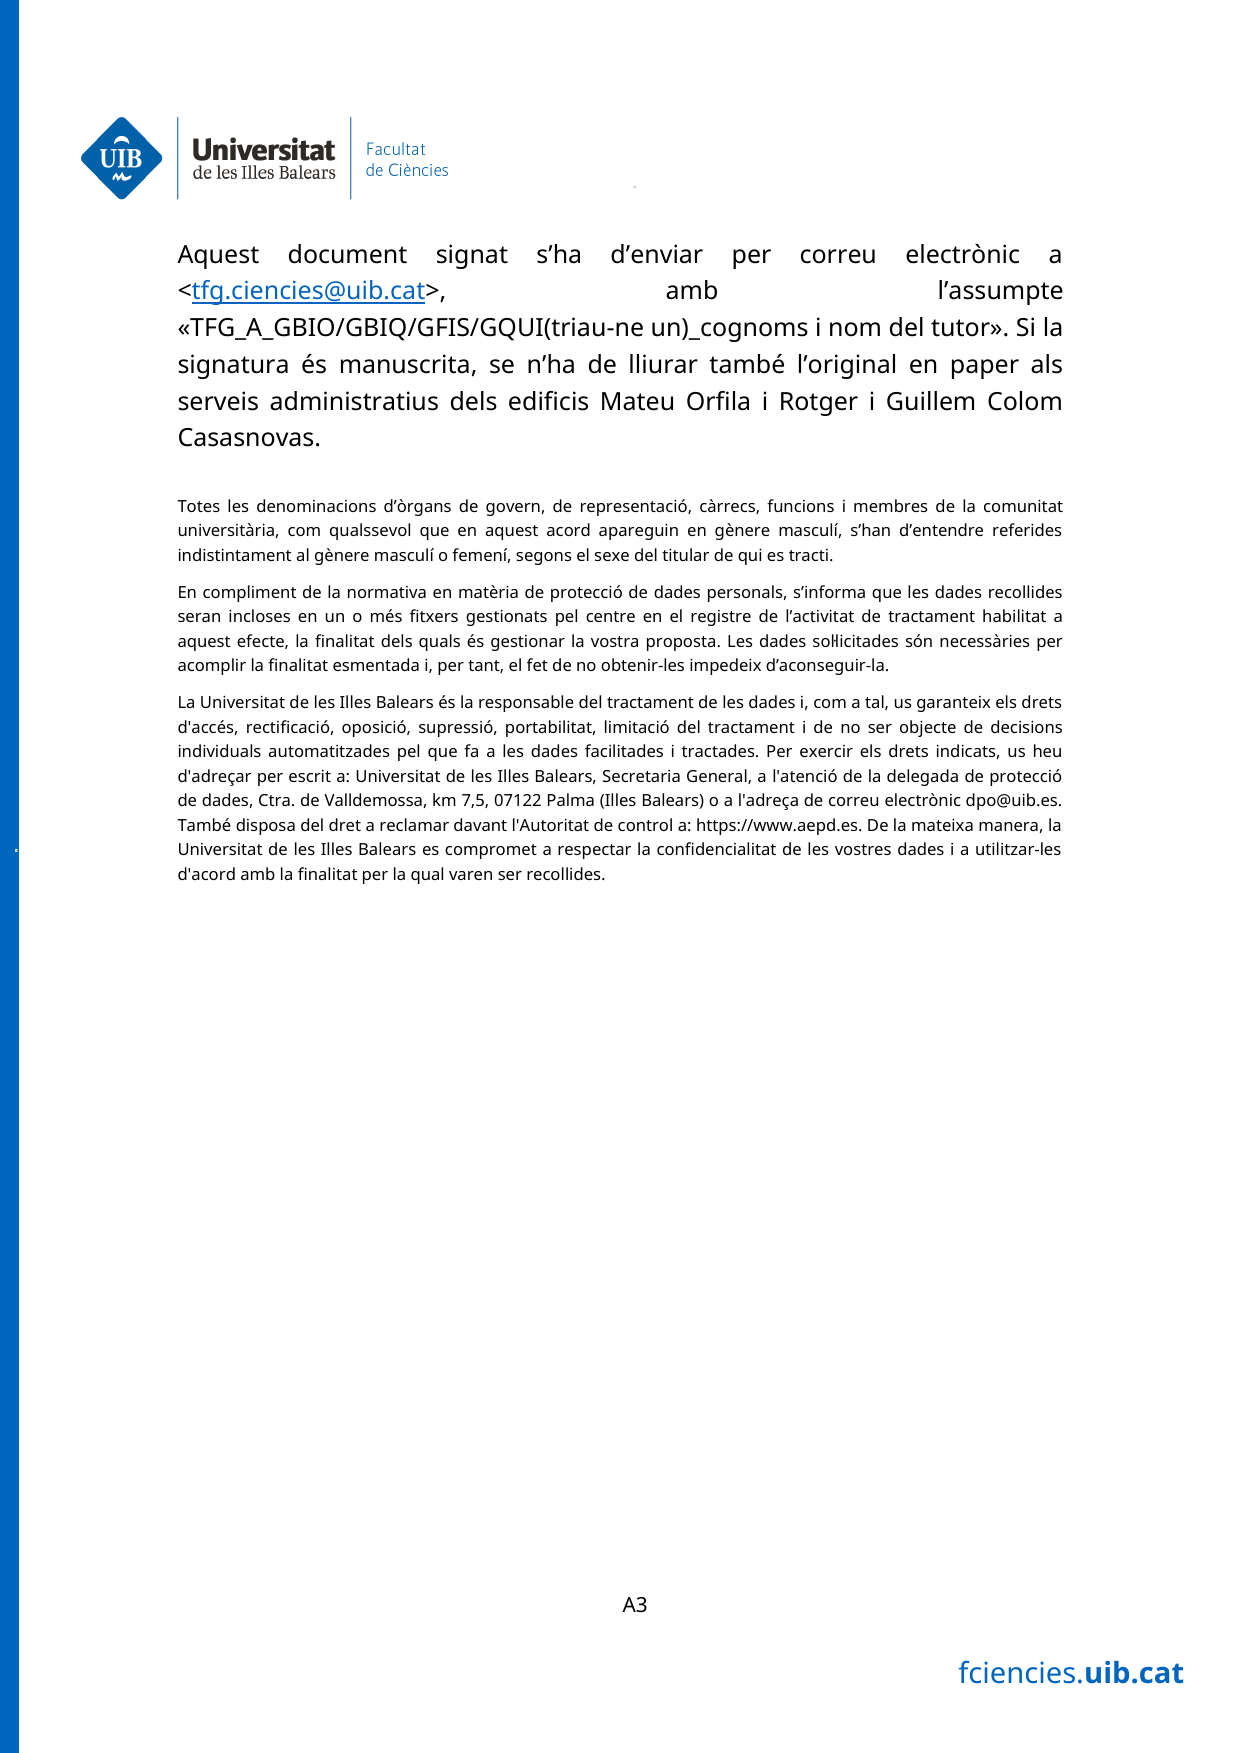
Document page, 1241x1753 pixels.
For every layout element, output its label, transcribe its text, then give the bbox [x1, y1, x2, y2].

text La Universitat de les Illes Balears és la responsable del tractament de les dades i, com a tal, us garanteix els drets d'accés, rectificació, oposició, supressió, portabilitat, limitació del tractament i de no ser objecte de decisions individuals automatitzades pel que fa a les dades facilitades i tractades. Per exercir els drets indicats, us heu d'adreçar per escrit a: Universitat de les Illes Balears, Secretaria General, a l'atenció de la delegada de protecció de dades, Ctra. de Valldemossa, km 7,5, 07122 Palma (Illes Balears) o a l'adreça de correu electrònic dpo@uib.es. També disposa del dret a reclamar davant l'Autoritat de control a: https://www.aepd.es. De la mateixa manera, la Universitat de les Illes Balears es compromet a respectar la confidencialitat de les vostres dades i a utilitzar-les d'acord amb la finalitat per la qual varen ser recollides. [177, 691, 1063, 885]
text Totes les denominacions d’òrgans de govern, de representació, càrrecs, funcions i membres de la comunitat universitària, com qualssevol que en aquest acord apareguin en gènere masculí, s’han d’entendre referides indistintament al gènere masculí o femení, segons el sexe del titular de qui es tracti. [177, 494, 1064, 566]
text Aquest document signat s’ha d’enviar per correu electrònic a <tfg.ciencies@uib.cat>, amb l’assumpte «TFG_A_GBIO/GBIQ/GFIS/GQUI(triau-ne un)_cognoms i nom del tutor». Si la signatura és manuscrita, se n’ha de lliurar també l’original en paper als serveis administratius dels edificis Mateu Orfila i Rotger i Guillem Colom Casasnovas. [177, 236, 1064, 454]
picture [64, 102, 463, 215]
text En compliment de la normativa en matèria de protecció de dades personals, s’informa que les dades recollides seran incloses en un o més fitxers gestionats pel centre en el registre de l’activitat de tractament habilitat a aquest efecte, la finalitat dels quals és gestionar la vostra proposta. Les dades sol·licitades són necessàries per acomplir la finalitat esmentada i, per tant, el fet de no obtenir-les impedeix d’aconseguir-la. [177, 580, 1063, 676]
